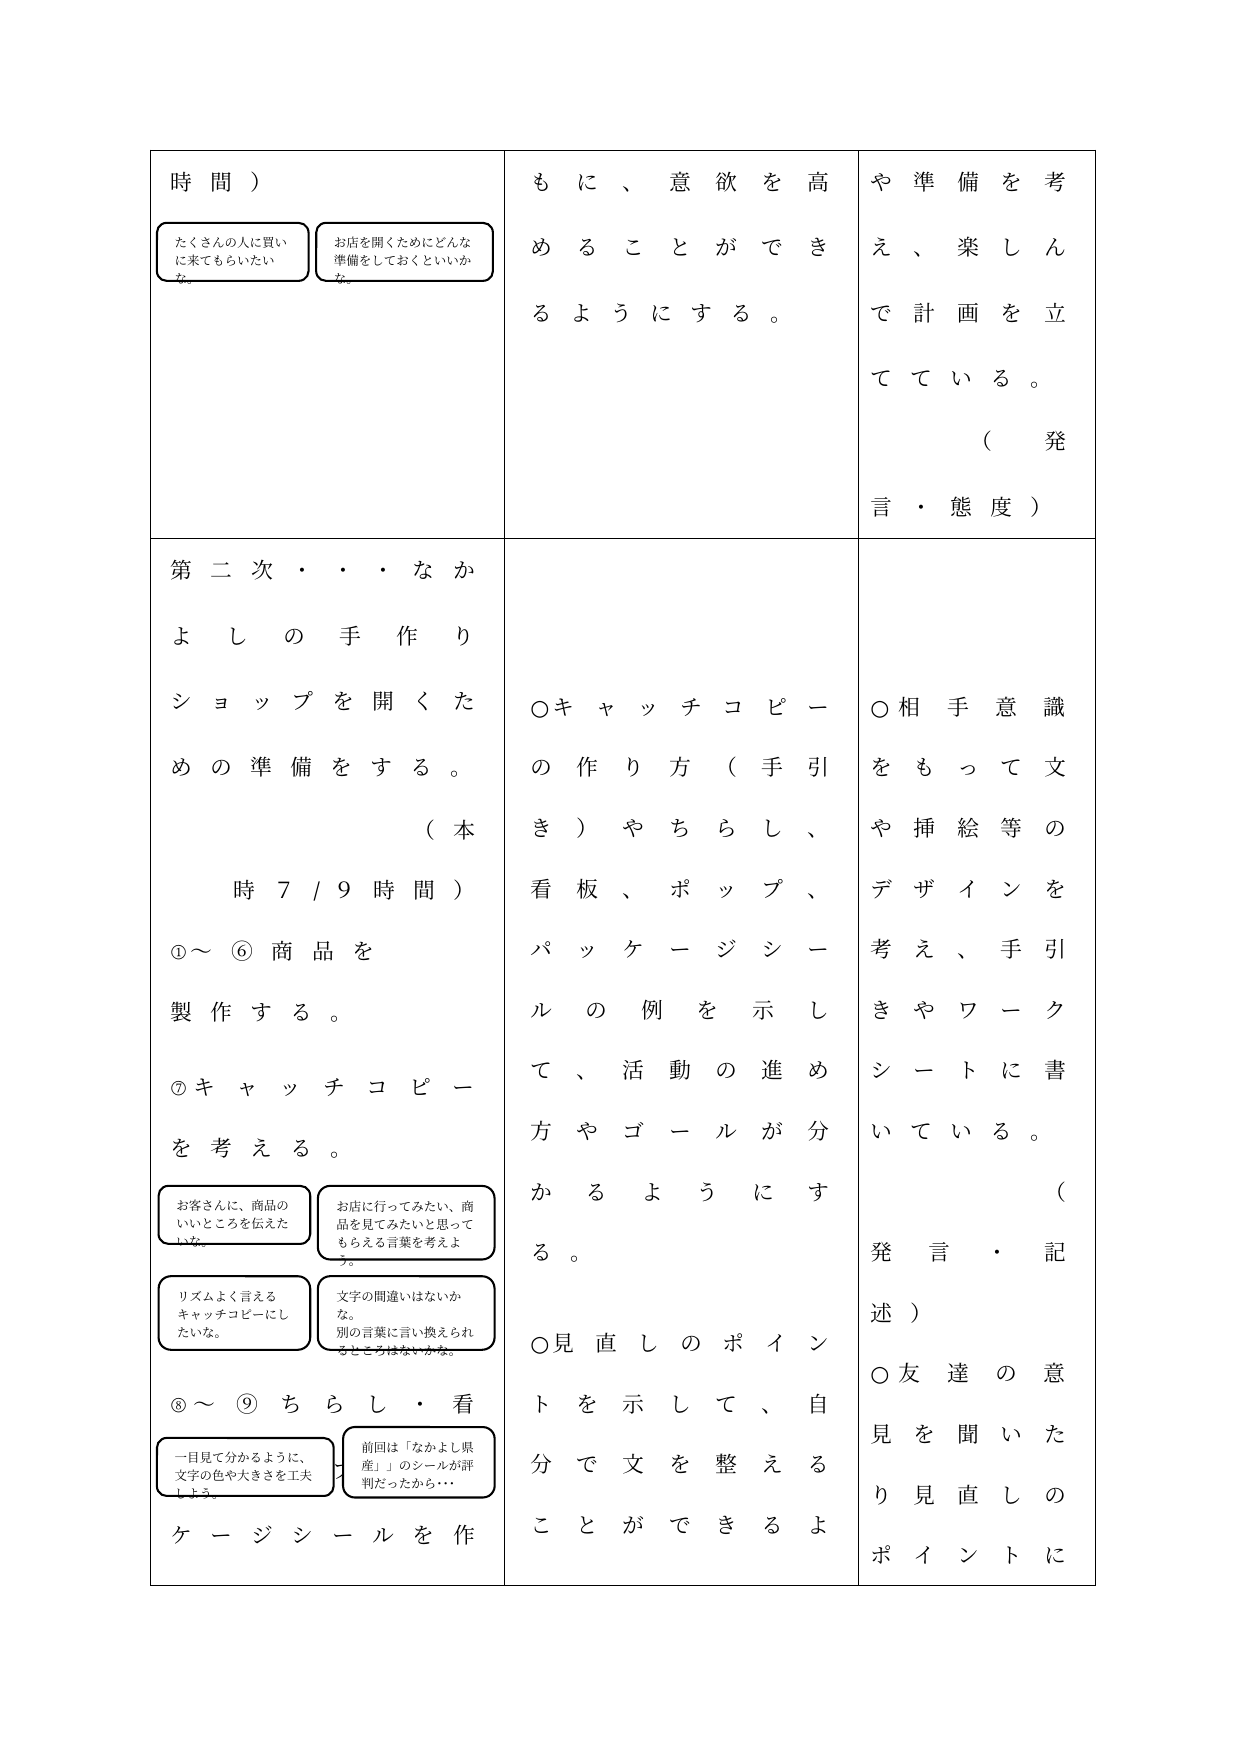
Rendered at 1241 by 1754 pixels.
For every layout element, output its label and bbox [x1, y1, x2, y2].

table_cell [859, 151, 1095, 538]
table_cell [505, 539, 858, 1585]
table_cell [859, 539, 1095, 1585]
table_cell [151, 151, 504, 538]
table_cell [505, 151, 858, 538]
table_cell [151, 539, 504, 1585]
